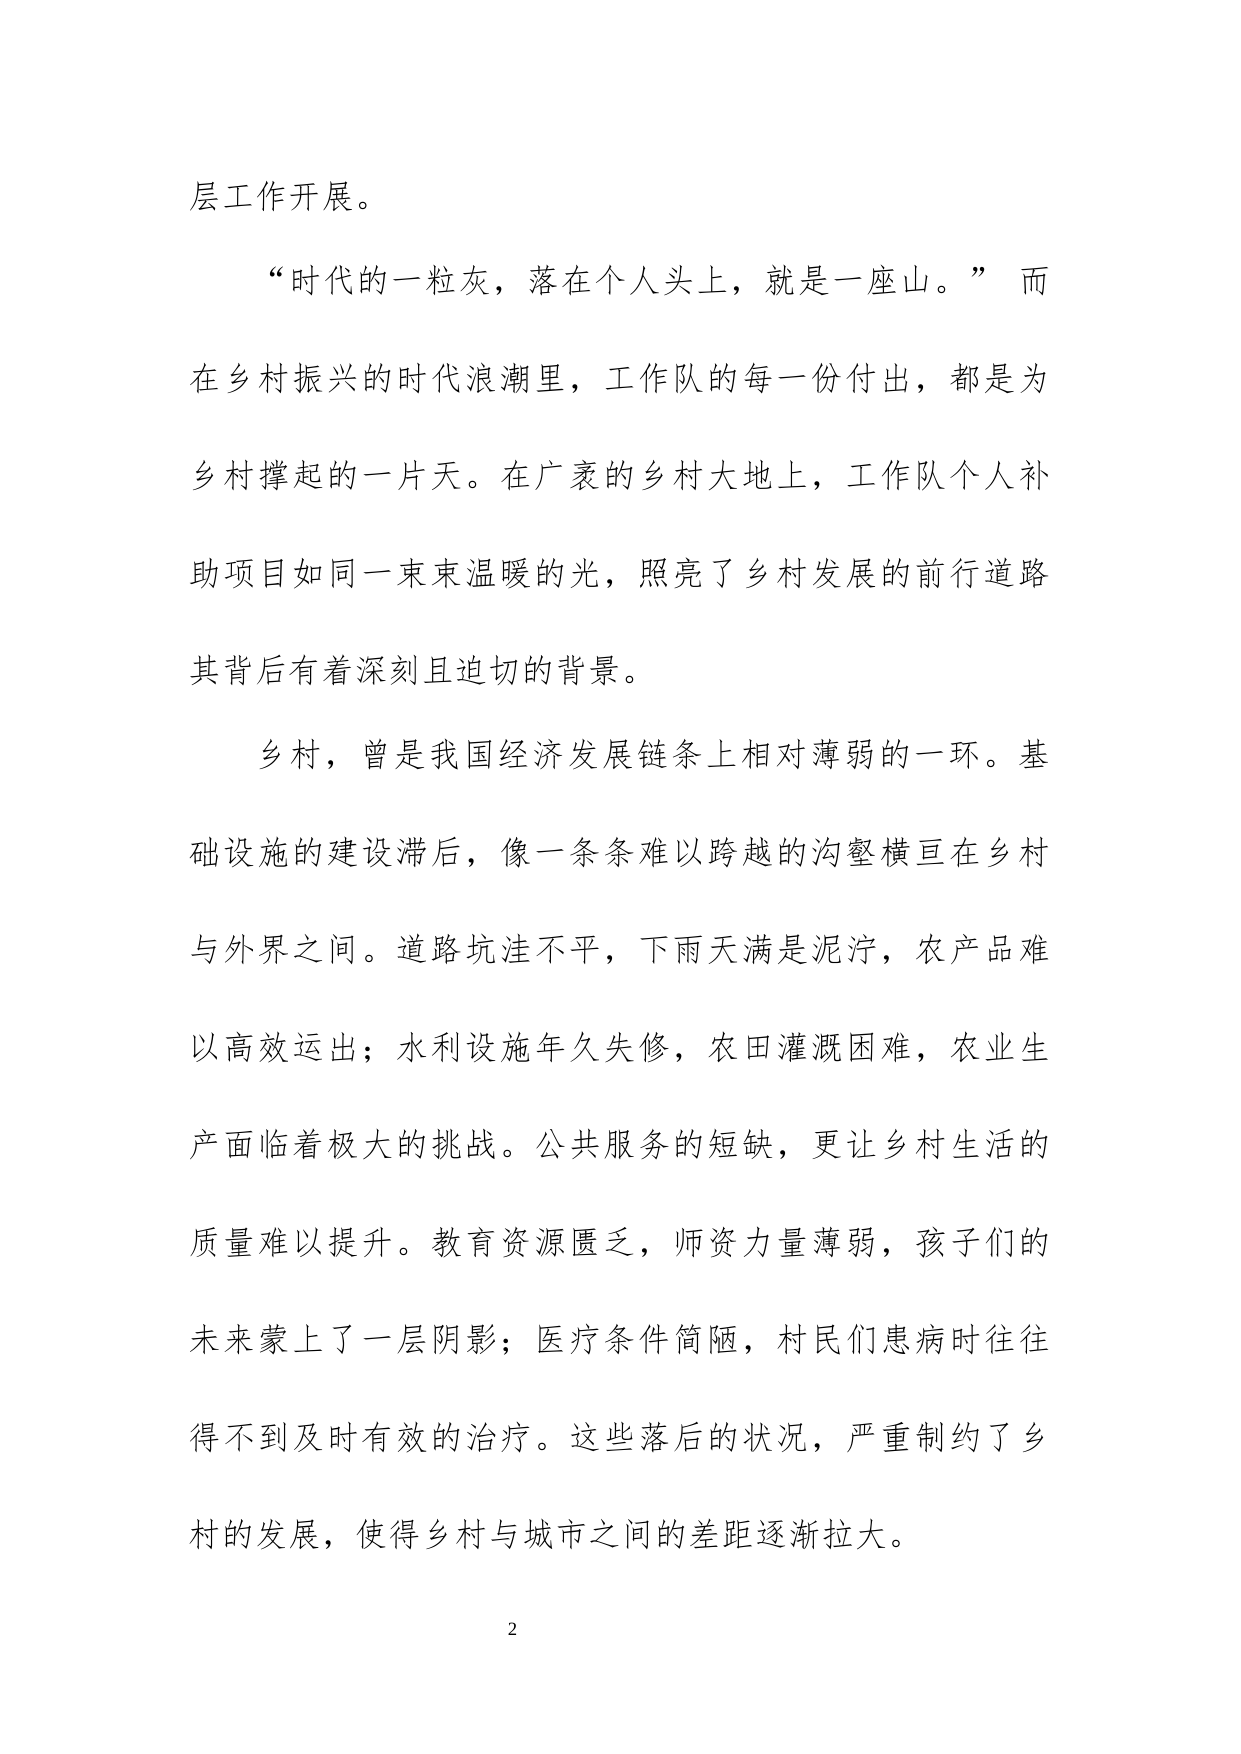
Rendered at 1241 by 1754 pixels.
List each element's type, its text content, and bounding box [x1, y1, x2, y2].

text “时代的一粒灰，落在个人头上，就是一座山。” 而在乡村振兴的时代浪潮里，工作队的每一份付出，都是为乡村撑起的一片天。在广袤的乡村大地上，工作队个人补助项目如同一束束温暖的光，照亮了乡村发展的前行道路，其背后有着深刻且迫切的背景。 [187, 246, 1053, 701]
text 乡村，曾是我国经济发展链条上相对薄弱的一环。基础设施的建设滞后，像一条条难以跨越的沟壑横亘在乡村与外界之间。道路坑洼不平，下雨天满是泥泞，农产品难以高效运出；水利设施年久失修，农田灌溉困难，农业生产面临着极大的挑战。公共服务的短缺，更让乡村生活的质量难以提升。教育资源匮乏，师资力量薄弱，孩子们的未来蒙上了一层阴影；医疗条件简陋，村民们患病时往往得不到及时有效的治疗。这些落后的状况，严重制约了乡村的发展，使得乡村与城市之间的差距逐渐拉大。 [187, 720, 1053, 1565]
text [187, 162, 1053, 227]
